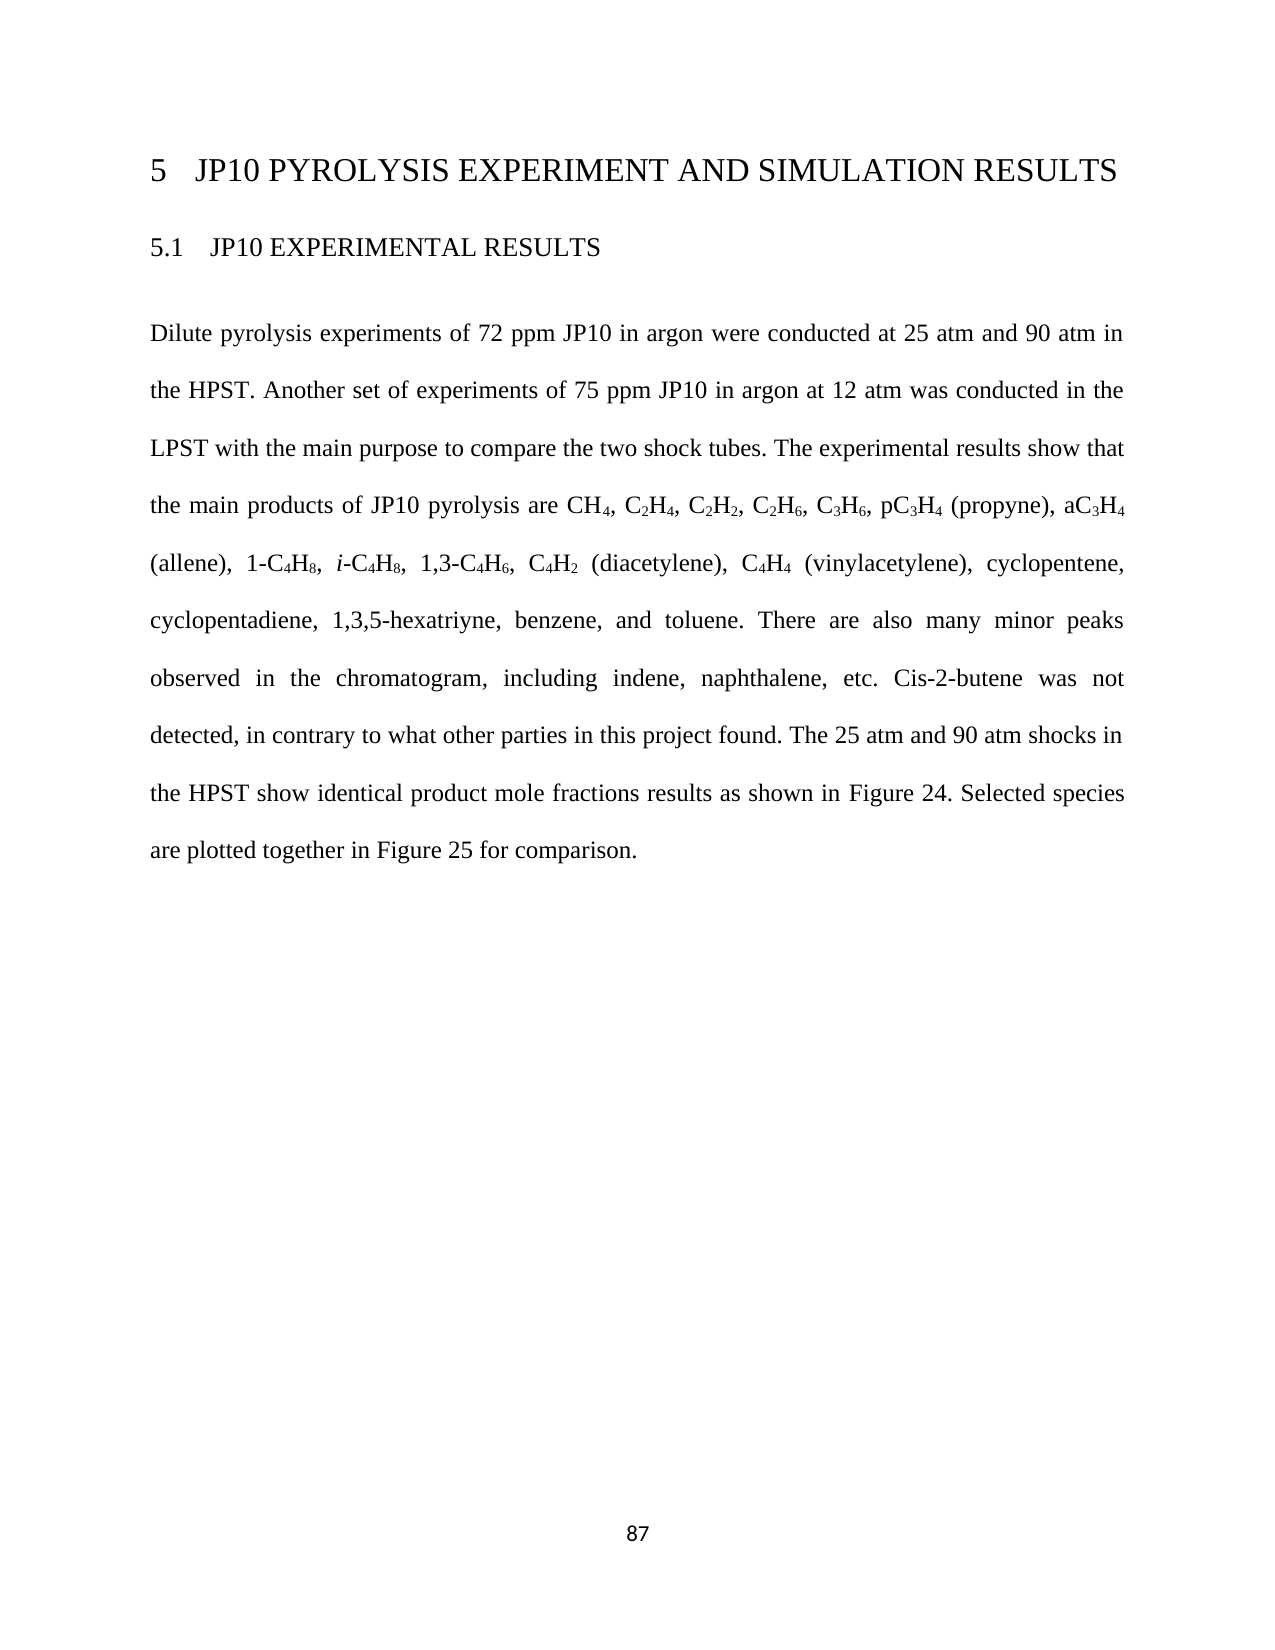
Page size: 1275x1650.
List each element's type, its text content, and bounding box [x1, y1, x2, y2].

subtitle JP10 PYROLYSIS EXPERIMENT AND SIMULATION RESULTS [150, 150, 1125, 188]
text Dilute pyrolysis experiments of 72 ppm JP10 in argon were conducted at 25 atm and 90 atm in the HPST. Another set of experiments of 75 ppm JP10 in argon at 12 atm was conducted in the LPST with the main purpose to compare the two shock tubes. The experimental results show that the main products of JP10 pyrolysis are CH4, C2H4, C2H2, C2H6, C3H6, pC3H4 (propyne), aC3H4 (allene), 1-C4H8, i-C4H8, 1,3-C4H6, C4H2 (diacetylene), C4H4 (vinylacetylene), cyclopentene, cyclopentadiene, 1,3,5-hexatriyne, benzene, and toluene. There are also many minor peaks observed in the chromatogram, including indene, naphthalene, etc. Cis-2-butene was not detected, in contrary to what other parties in this project found. The 25 atm and 90 atm shocks in the HPST show identical product mole fractions results as shown in Figure 24. Selected species are plotted together in Figure 25 for comparison. [150, 318, 1125, 864]
subtitle JP10 EXPERIMENTAL RESULTS [150, 231, 1125, 262]
